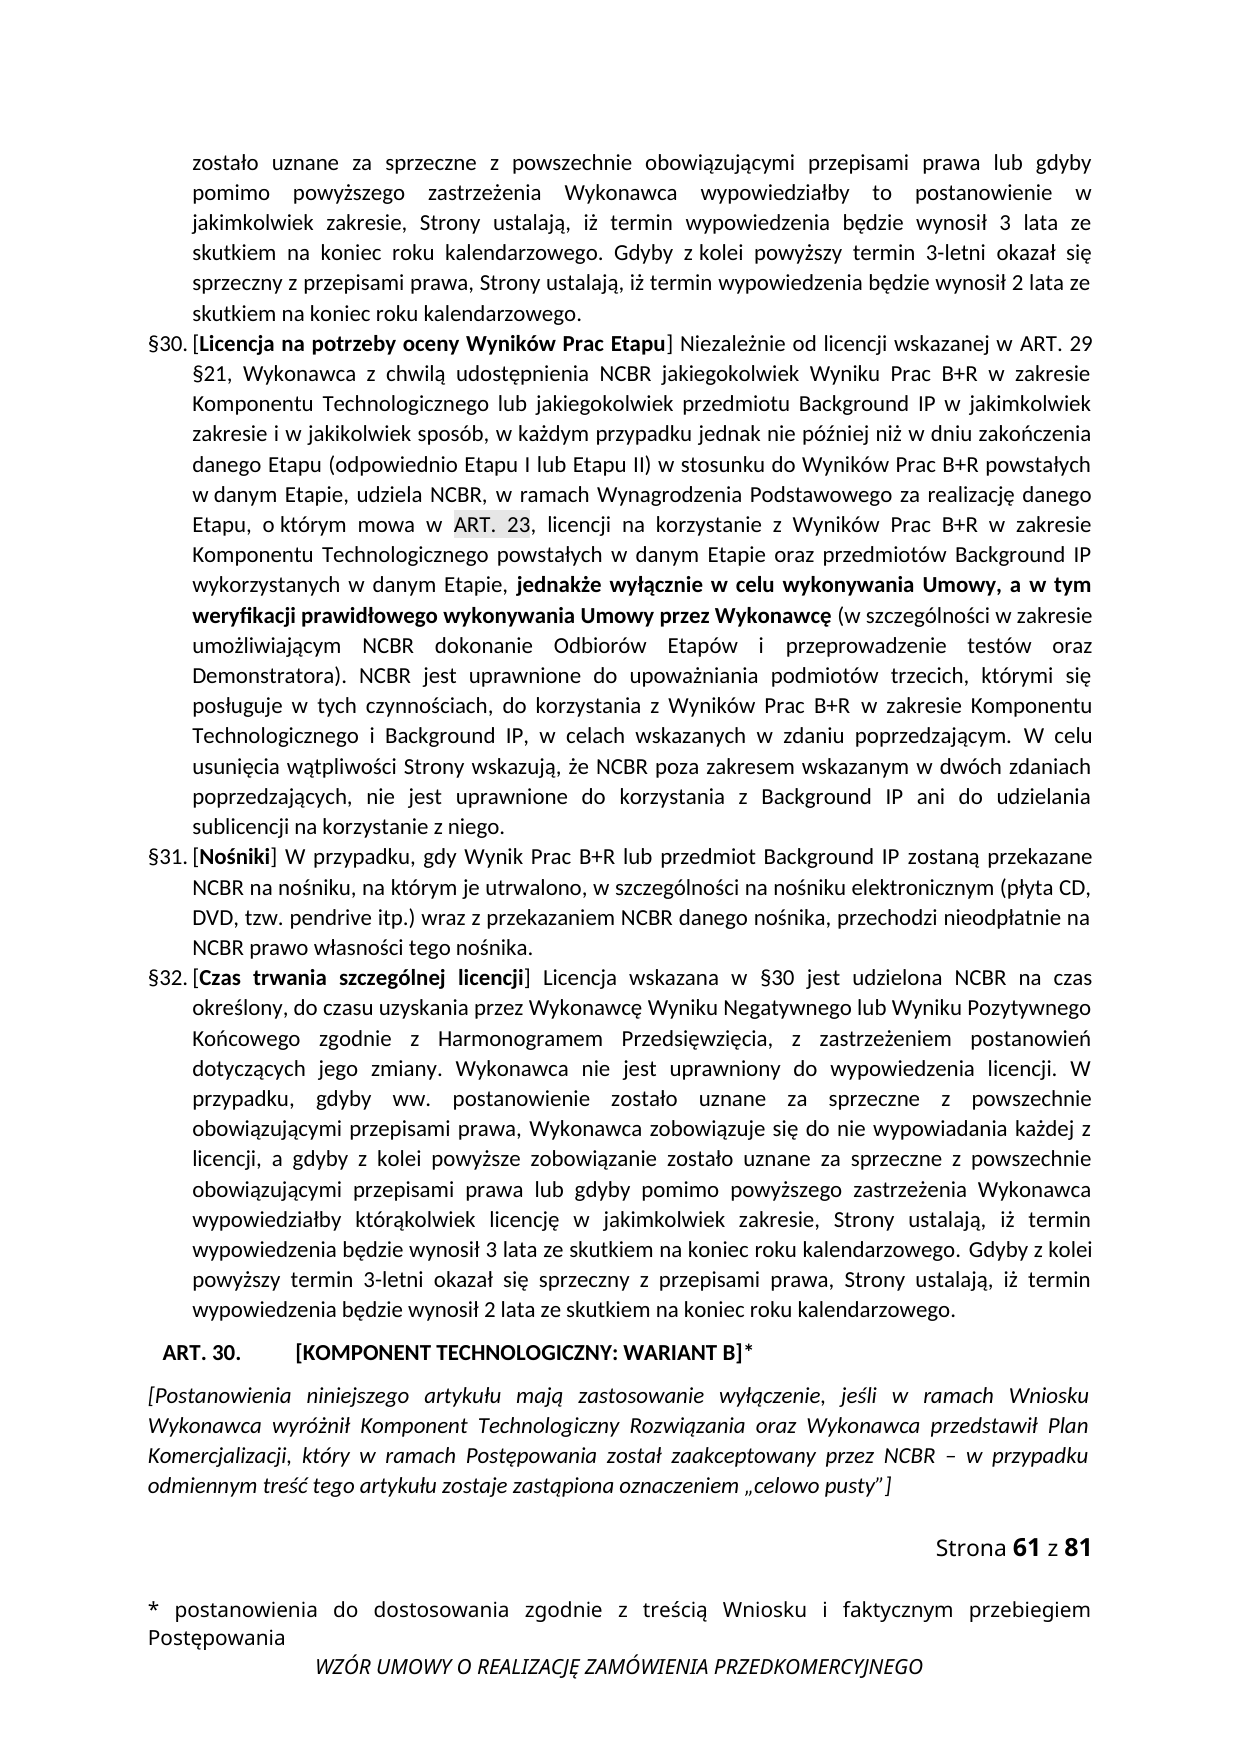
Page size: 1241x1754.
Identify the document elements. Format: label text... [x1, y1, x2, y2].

subtitle [KOMPONENT TECHNOLOGICZNY: WARIANT B]* [148, 1338, 1093, 1366]
text [Postanowienia niniejszego artykułu mają zastosowanie wyłączenie, jeśli w ramach Wniosku Wykonawca wyróżnił Komponent Technologiczny Rozwiązania oraz Wykonawca przedstawił Plan Komercjalizacji, który w ramach Postępowania został zaakceptowany przez NCBR – w przypadku odmiennym treść tego artykułu zostaje zastąpiona oznaczeniem „celowo pusty”] [148, 1381, 1093, 1499]
list [Licencja na potrzeby oceny Wyników Prac Etapu] Niezależnie od licencji wskazanej w ART. 29 §21, Wykonawca z chwilą udostępnienia NCBR jakiegokolwiek Wyniku Prac B+R w zakresie Komponentu Technologicznego lub jakiegokolwiek przedmiotu Background IP w jakimkolwiek zakresie i w jakikolwiek sposób, w każdym przypadku jednak nie później niż w dniu zakończenia danego Etapu (odpowiednio Etapu I lub Etapu II) w stosunku do Wyników Prac B+R powstałych w danym Etapie, udziela NCBR, w ramach Wynagrodzenia Podstawowego za realizację danego Etapu, o którym mowa w ART. 23, licencji na korzystanie z Wyników Prac B+R w zakresie Komponentu Technologicznego powstałych w danym Etapie oraz przedmiotów Background IP wykorzystanych w danym Etapie, jednakże wyłącznie w celu wykonywania Umowy, a w tym weryfikacji prawidłowego wykonywania Umowy przez Wykonawcę (w szczególności w zakresie umożliwiającym NCBR dokonanie Odbiorów Etapów i przeprowadzenie testów oraz Demonstratora). NCBR jest uprawnione do upoważniania podmiotów trzecich, którymi się posługuje w tych czynnościach, do korzystania z Wyników Prac B+R w zakresie Komponentu Technologicznego i Background IP, w celach wskazanych w zdaniu poprzedzającym. W celu usunięcia wątpliwości Strony wskazują, że NCBR poza zakresem wskazanym w dwóch zdaniach poprzedzających, nie jest uprawnione do korzystania z Background IP ani do udzielania sublicencji na korzystanie z niego. [148, 329, 1093, 840]
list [148, 148, 1093, 327]
list [Czas trwania szczególnej licencji] Licencja wskazana w §8 jest udzielona NCBR na czas określony, do czasu uzyskania przez Wykonawcę Wyniku Negatywnego lub Wyniku Pozytywnego Końcowego zgodnie z Harmonogramem Przedsięwzięcia, z zastrzeżeniem postanowień dotyczących jego zmiany. Wykonawca nie jest uprawniony do wypowiedzenia licencji. W przypadku, gdyby ww. postanowienie zostało uznane za sprzeczne z powszechnie obowiązującymi przepisami prawa, Wykonawca zobowiązuje się do nie wypowiadania każdej z licencji, a gdyby z kolei powyższe zobowiązanie zostało uznane za sprzeczne z powszechnie obowiązującymi przepisami prawa lub gdyby pomimo powyższego zastrzeżenia Wykonawca wypowiedziałby którąkolwiek licencję w jakimkolwiek zakresie, Strony ustalają, iż termin wypowiedzenia będzie wynosił 3 lata ze skutkiem na koniec roku kalendarzowego. Gdyby z kolei powyższy termin 3-letni okazał się sprzeczny z przepisami prawa, Strony ustalają, iż termin wypowiedzenia będzie wynosił 2 lata ze skutkiem na koniec roku kalendarzowego. [148, 963, 1093, 1323]
list [Nośniki] W przypadku, gdy Wynik Prac B+R lub przedmiot Background IP zostaną przekazane NCBR na nośniku, na którym je utrwalono, w szczególności na nośniku elektronicznym (płyta CD, DVD, tzw. pendrive itp.) wraz z przekazaniem NCBR danego nośnika, przechodzi nieodpłatnie na NCBR prawo własności tego nośnika. [148, 842, 1093, 961]
